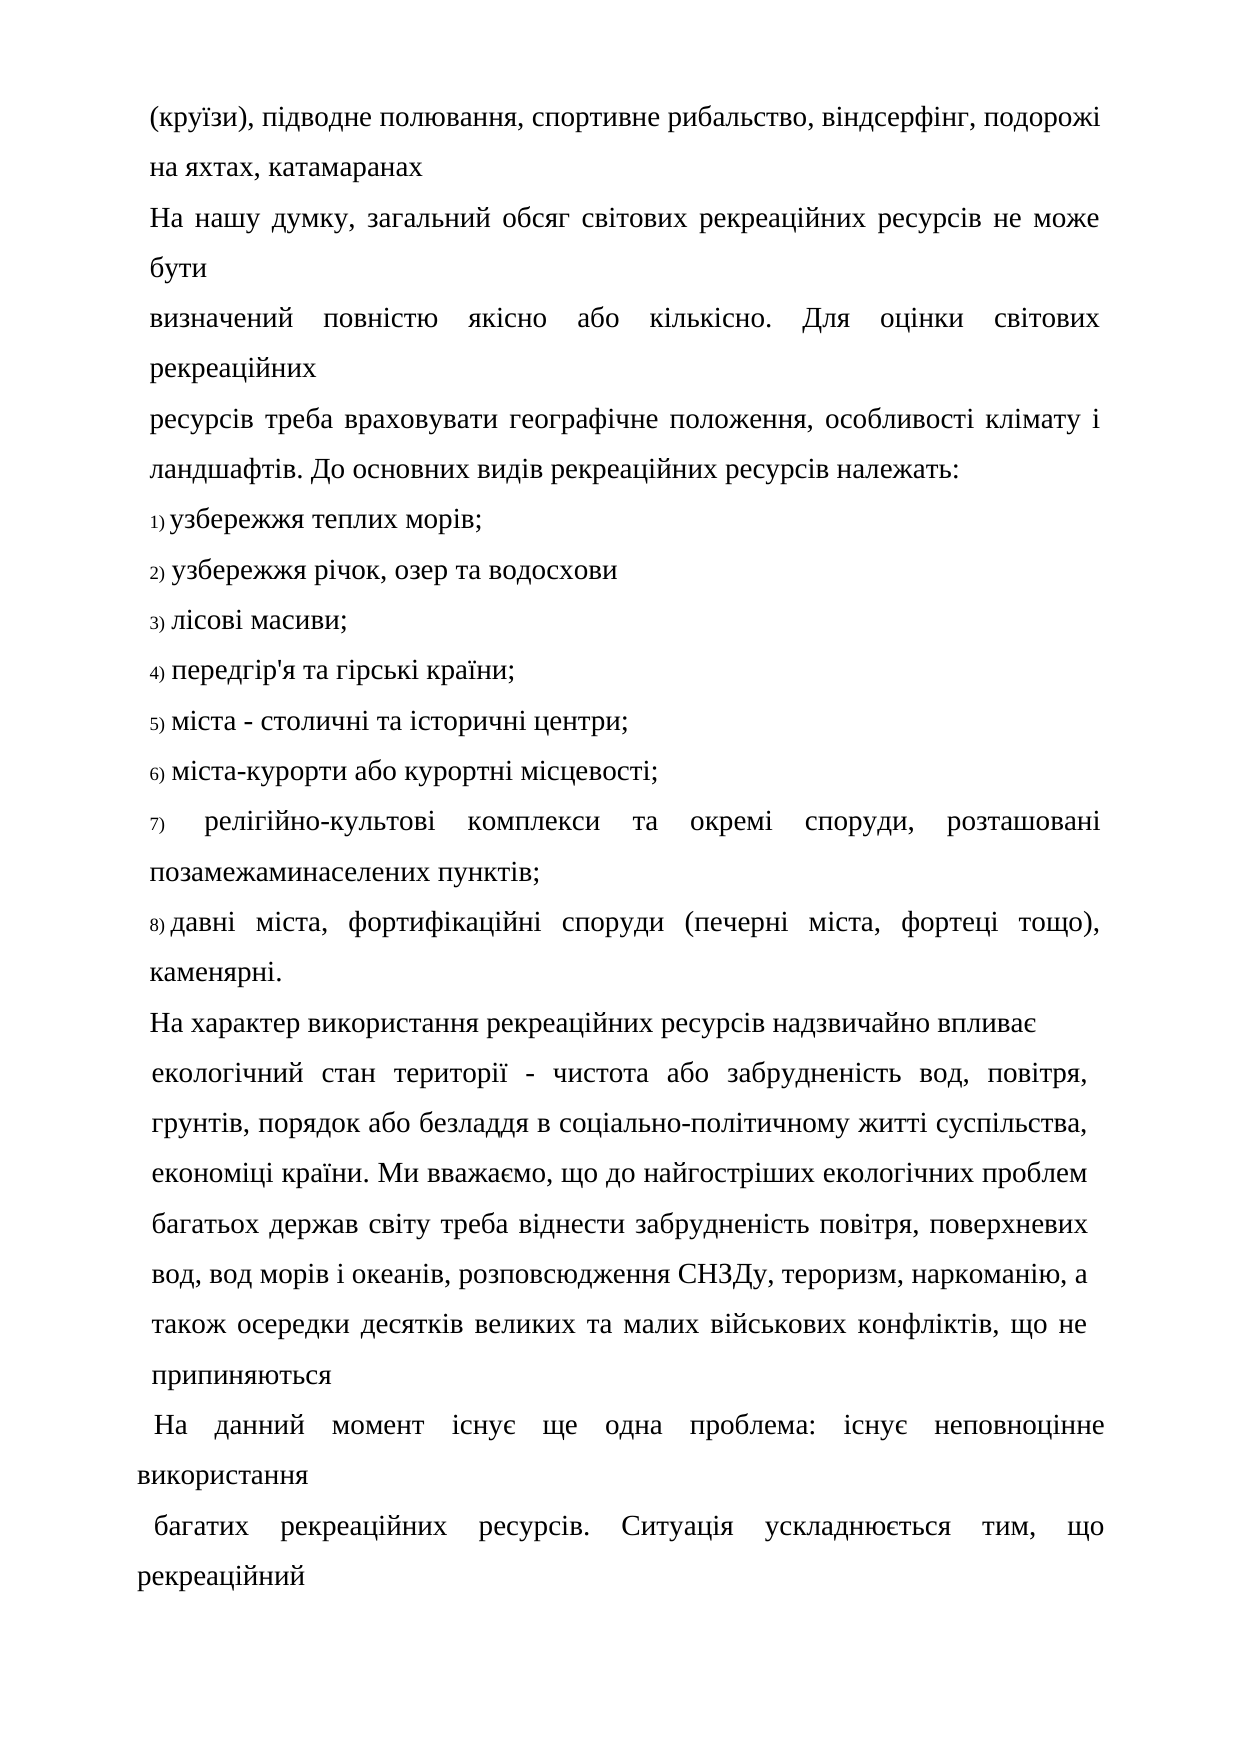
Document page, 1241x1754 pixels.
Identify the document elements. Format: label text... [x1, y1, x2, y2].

text На данний момент існує ще одна проблема: існує неповноцінне використання [137, 1407, 1105, 1491]
text екологічний стан території - чистота або забрудненість вод, повітря, грунтів, порядок або безладдя в соціально-політичному житті суспільства, економіці країни. Ми вважаємо, що до найгостріших екологічних проблем багатьох держав світу треба віднести забрудненість повітря, поверхневих вод, вод морів і океанів, розповсюдження СНЗДу, тероризм, наркоманію, а також осередки десятків великих та малих військових конфліктів, що не припиняються [151, 1055, 1089, 1390]
list узбережжя теплих морів; [149, 502, 1105, 535]
text На характер використання рекреаційних ресурсів надзвичайно впливає [149, 1005, 1105, 1038]
list релігійно-культові комплекси та окремі споруди, розташовані позамежаминаселених пунктів; [149, 803, 1101, 887]
list міста - столичні та історичні центри; [149, 703, 1105, 736]
text ресурсів треба враховувати географічне положення, особливості клімату і ландшафтів. До основних видів рекреаційних ресурсів належать: [149, 401, 1101, 485]
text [149, 99, 1101, 183]
list передгір'я та гірські країни; [149, 652, 1105, 686]
list лісові масиви; [149, 602, 1105, 636]
text На нашу думку, загальний обсяг світових рекреаційних ресурсів не може бути [149, 200, 1101, 283]
text багатих рекреаційних ресурсів. Ситуація ускладнюється тим, що рекреаційний [137, 1508, 1105, 1592]
list узбережжя річок, озер та водосхови [149, 552, 1105, 585]
text визначений повністю якісно або кількісно. Для оцінки світових рекреаційних [149, 300, 1101, 384]
list міста-курорти або курортні місцевості; [149, 753, 1105, 787]
list давні міста, фортифікаційні споруди (печерні міста, фортеці тощо), каменярні. [149, 904, 1101, 988]
